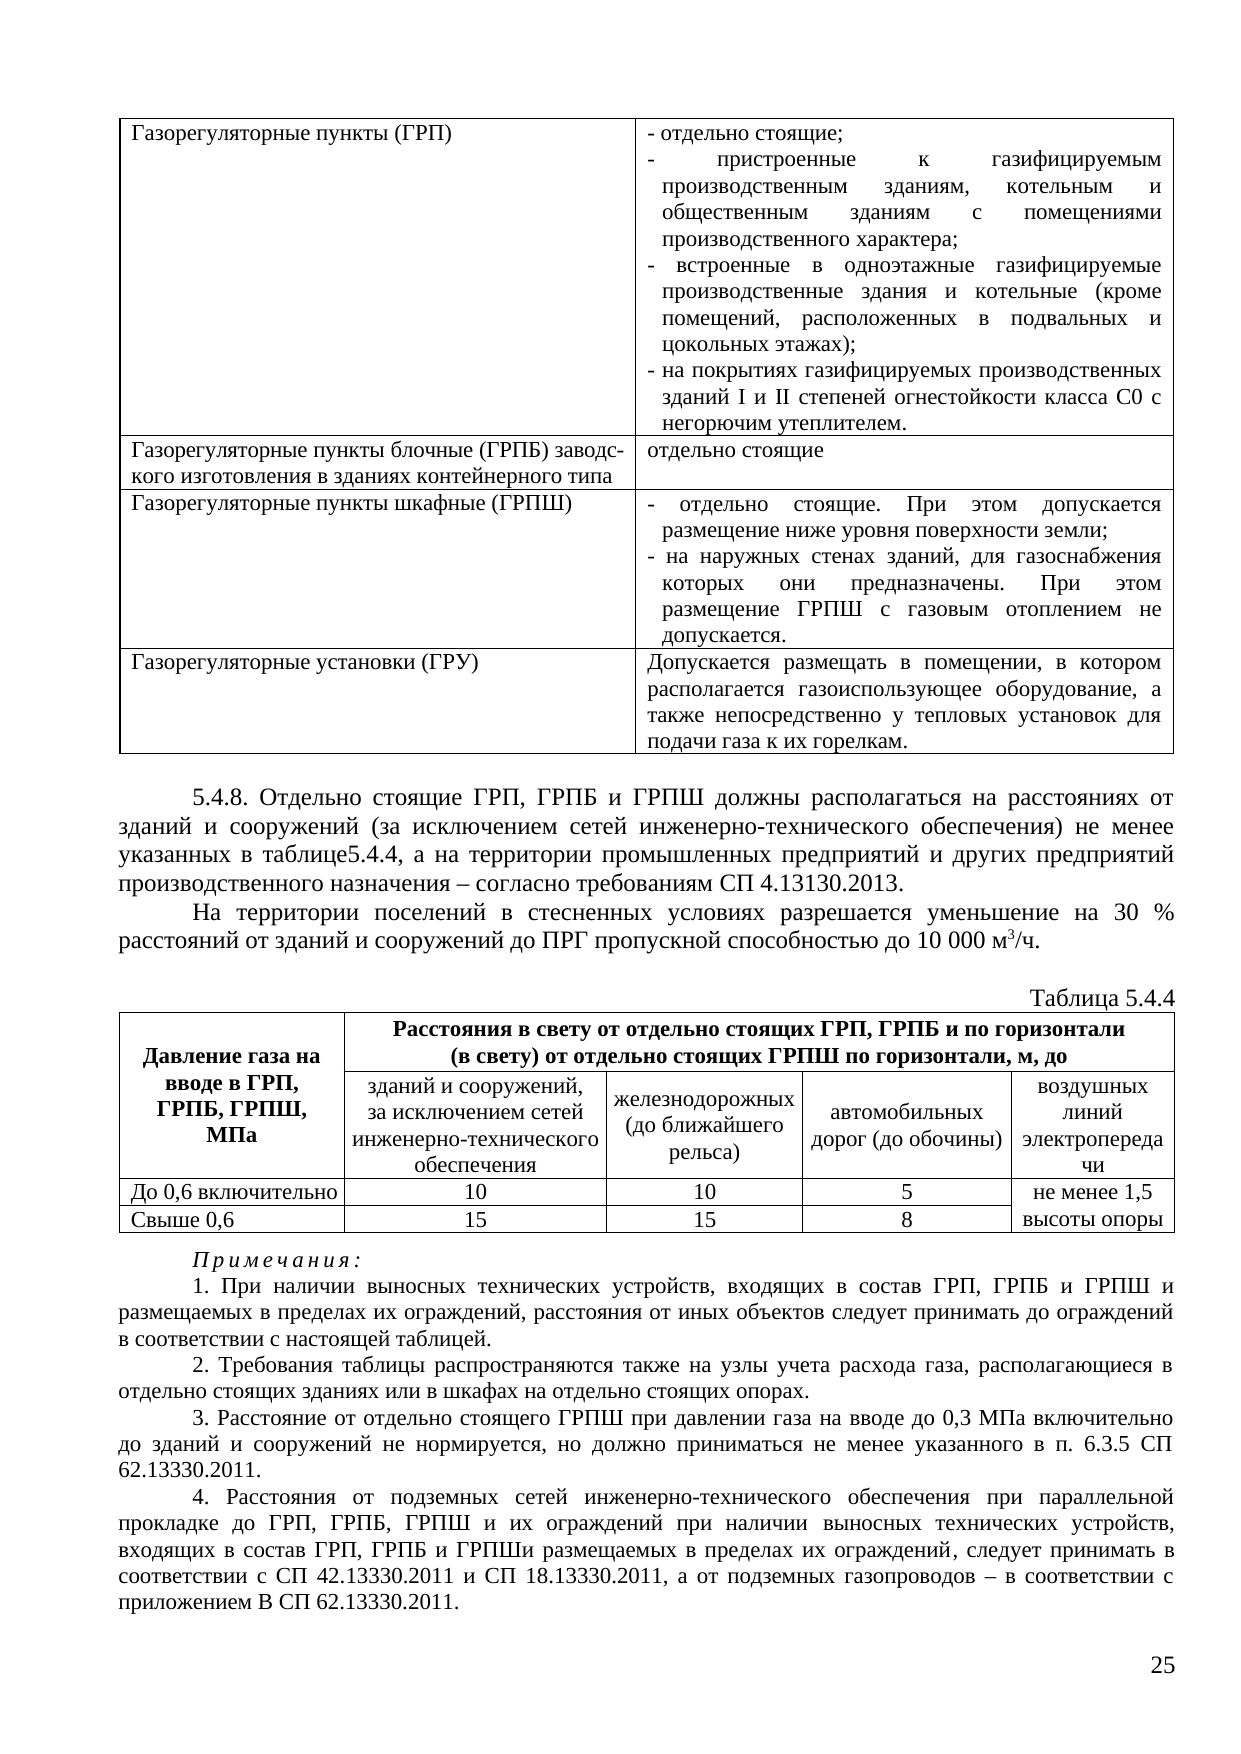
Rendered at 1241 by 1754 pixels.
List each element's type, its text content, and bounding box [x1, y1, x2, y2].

text 5.4.8. Отдельно стоящие ГРП, ГРПБ и ГРПШ должны располагаться на расстояниях от зданий и сооружений (за исключением сетей инженерно-технического обеспечения) не менее указанных в таблице5.4.4, а на территории промышленных предприятий и других предприятий производственного назначения – согласно требованиям СП 4.13130.2013. [118, 783, 1175, 897]
table_cell Газорегуляторные пункты блочные (ГРПБ) заводс-кого изготовления в зданиях контейнерного типа [121, 436, 635, 489]
table_cell 5 [803, 1179, 1011, 1205]
text Таблица 5.4.4 [118, 983, 1175, 1012]
table_header Давление газа на вводе в ГРП, ГРПБ, ГРПШ, МПа [120, 1013, 344, 1177]
table_cell Газорегуляторные установки (ГРУ) [121, 649, 635, 753]
table_cell 15 [345, 1206, 606, 1232]
text 2. Требования таблицы распространяются также на узлы учета расхода газа, располагающиеся в отдельно стоящих зданиях или в шкафах на отдельно стоящих опорах. [118, 1351, 1175, 1404]
table_cell Свыше 0,6 [120, 1206, 344, 1232]
table_cell 10 [607, 1179, 802, 1205]
table_cell - отдельно стоящие; - пристроенные к газифицируемым производственным зданиям, котельным и общественным зданиям с помещениями производственного характера; - встроенные в одноэтажные газифицируемые производственные здания и котельные (кроме помещений, расположенных в подвальных и цокольных этажах); - на покрытиях газифицируемых производственных зданий I и II степеней огнестойкости класса С0 с негорючим утеплителем. [636, 119, 1173, 435]
text 3. Расстояние от отдельно стоящего ГРПШ при давлении газа на вводе до 0,3 МПа включительно до зданий и сооружений не нормируется, но должно приниматься не менее указанного в п. 6.3.5 СП 62.13330.2011. [118, 1404, 1175, 1483]
table_cell воздушных линий электропередачи [1012, 1072, 1174, 1177]
table_cell 8 [803, 1206, 1011, 1232]
text 1. При наличии выносных технических устройств, входящих в состав ГРП, ГРПБ и ГРПШ и размещаемых в пределах их ограждений, расстояния от иных объектов следует принимать до ограждений в соответствии с настоящей таблицей. [118, 1272, 1175, 1351]
table_header Расстояния в свету от отдельно стоящих ГРП, ГРПБ и по горизонтали (в свету) от отдельно стоящих ГРПШ по горизонтали, м, до [345, 1013, 1174, 1071]
table_cell железнодорожных (до ближайшего рельса) [607, 1072, 802, 1177]
table_cell Допускается размещать в помещении, в котором располагается газоиспользующее оборудование, а также непосредственно у тепловых установок для подачи газа к их горелкам. [636, 649, 1173, 753]
table_cell Газорегуляторные пункты шкафные (ГРПШ) [121, 490, 635, 648]
text 4. Расстояния от подземных сетей инженерно-технического обеспечения при параллельной прокладке до ГРП, ГРПБ, ГРПШ и их ограждений при наличии выносных технических устройств, входящих в состав ГРП, ГРПБ и ГРПШи размещаемых в пределах их ограждений, следует принимать в соответствии с СП 42.13330.2011 и СП 18.13330.2011, а от подземных газопроводов – в соответствии с приложением В СП 62.13330.2011. [118, 1483, 1175, 1615]
table_cell автомобильных дорог (до обочины) [803, 1072, 1011, 1177]
table_cell не менее 1,5 высоты опоры [1012, 1179, 1174, 1232]
table_cell 10 [345, 1179, 606, 1205]
text На территории поселений в стесненных условиях разрешается уменьшение на 30 % расстояний от зданий и сооружений до ПРГ пропускной способностью до 10 000 м3/ч. [118, 897, 1175, 954]
table_cell 15 [607, 1206, 802, 1232]
table_cell Газорегуляторные пункты (ГРП) [121, 119, 635, 435]
table_cell - отдельно стоящие. При этом допускается размещение ниже уровня поверхности земли; - на наружных стенах зданий, для газоснабжения которых они предназначены. При этом размещение ГРПШ с газовым отоплением не допускается. [636, 490, 1173, 648]
table_cell зданий и сооружений, за исключением сетей инженерно-технического обеспечения [345, 1072, 606, 1177]
table_cell отдельно стоящие [636, 436, 1173, 489]
text Примечания: [118, 1246, 1175, 1272]
table_cell До 0,6 включительно [120, 1179, 344, 1205]
